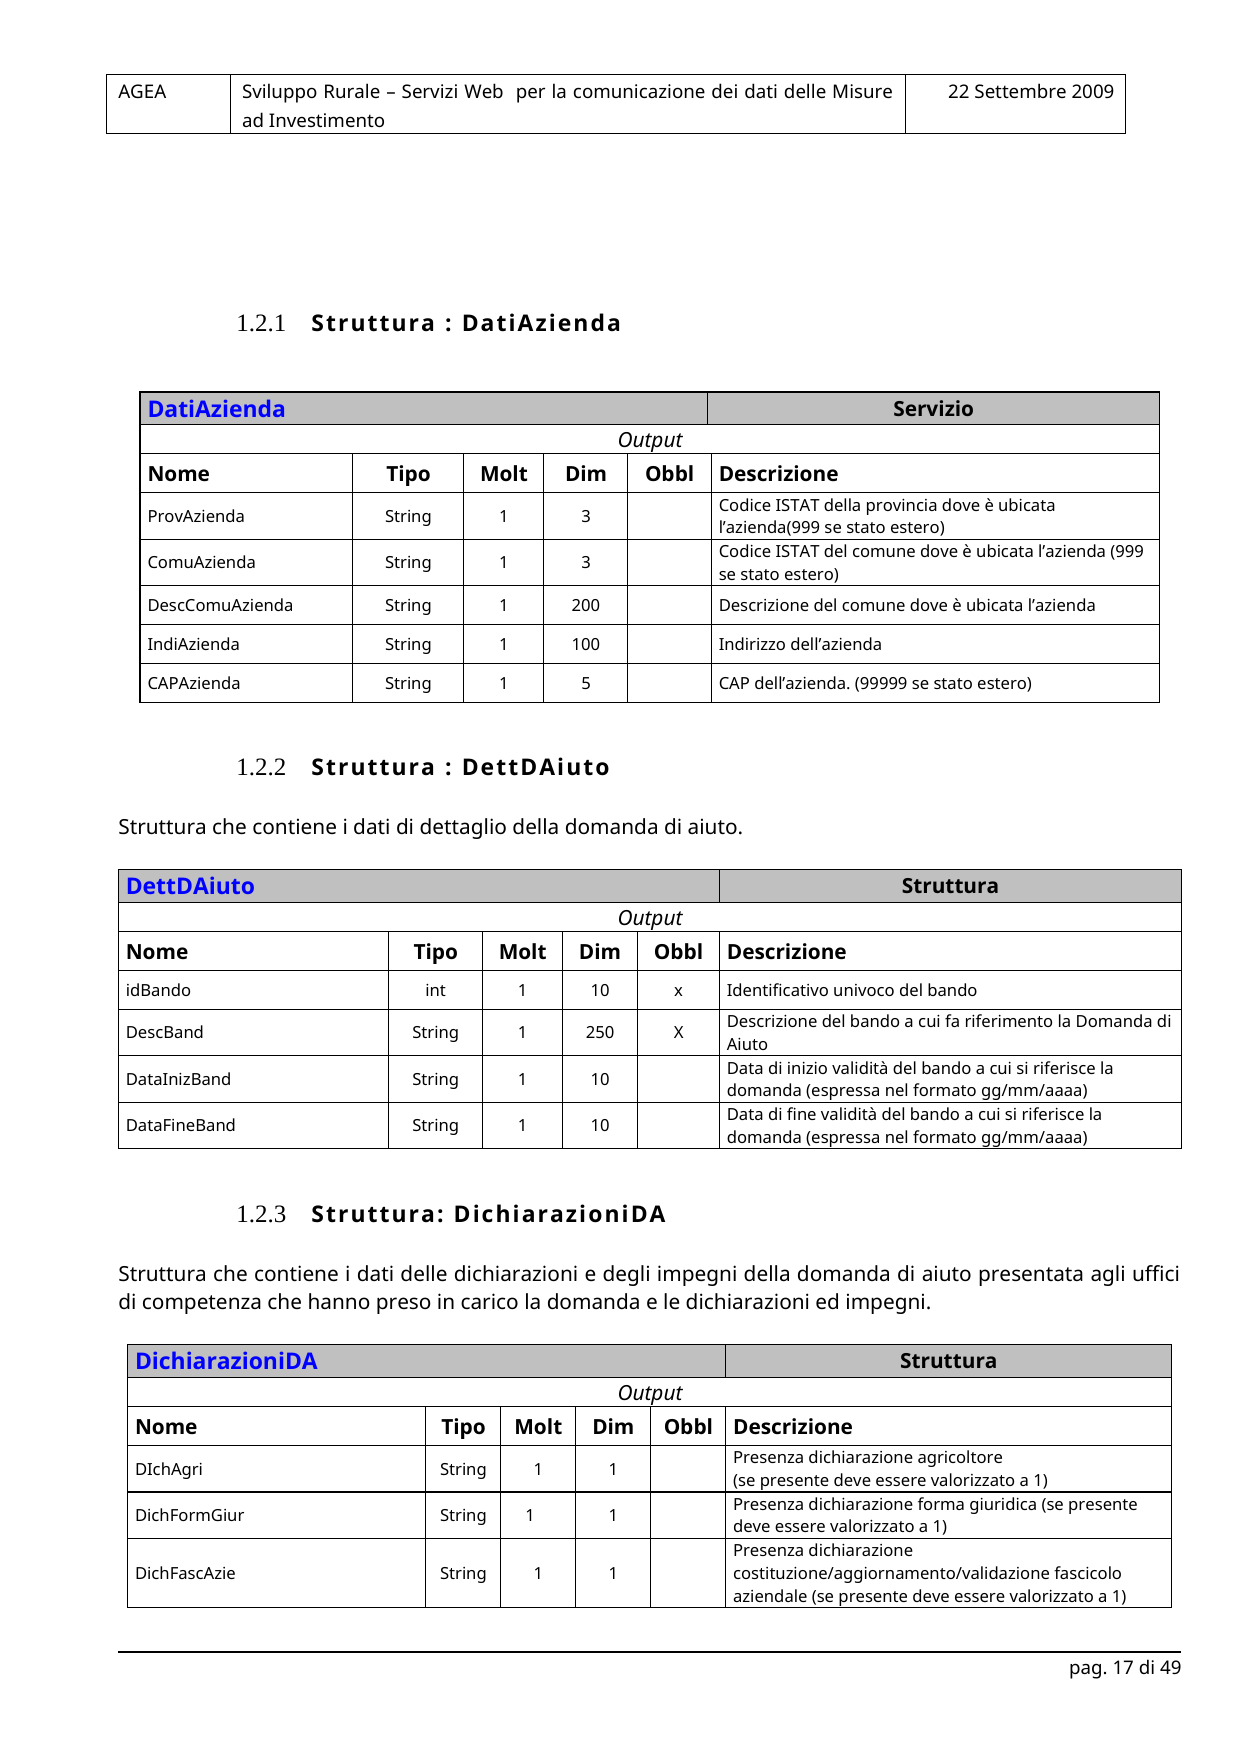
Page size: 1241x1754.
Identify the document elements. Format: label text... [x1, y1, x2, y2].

table_cell 1 [501, 1539, 575, 1607]
table_cell CAP dell’azienda. (99999 se stato estero) [712, 664, 1159, 702]
table_cell Output [128, 1378, 1171, 1406]
table_cell [628, 625, 711, 663]
table_cell Tipo [389, 932, 482, 970]
table_cell [651, 1493, 725, 1538]
table_cell 3 [544, 493, 627, 538]
table_header Struttura [720, 870, 1181, 902]
table_cell Nome [128, 1407, 425, 1445]
table_cell 1 [483, 1056, 562, 1102]
table_cell DescComuAzienda [141, 586, 352, 624]
list Struttura che contiene i dati delle dichiarazioni e degli impegni della domanda di aiuto presentata agli uffici di competenza che hanno preso in carico la domanda e le dichiarazioni ed impegni. [118, 1259, 1181, 1316]
subtitle Struttura : DettDAiuto [236, 751, 1181, 782]
table_cell 1 [483, 971, 562, 1009]
table_cell Tipo [426, 1407, 500, 1445]
table_cell Data di inizio validità del bando a cui si riferisce la domanda (espressa nel formato gg/mm/aaaa) [720, 1056, 1181, 1102]
table_cell Dim [544, 454, 627, 492]
table_cell String [389, 1103, 482, 1148]
table_cell String [353, 664, 463, 702]
table_cell 10 [563, 1056, 637, 1102]
table_cell [628, 664, 711, 702]
table_cell X [638, 1010, 719, 1055]
table_cell String [353, 586, 463, 624]
table_header Servizio [708, 393, 1159, 424]
table_cell 250 [563, 1010, 637, 1055]
subtitle Struttura: DichiarazioniDA [236, 1198, 1181, 1229]
table_cell ProvAzienda [141, 493, 352, 538]
table_cell DichFascAzie [128, 1539, 425, 1607]
table_cell Data di fine validità del bando a cui si riferisce la domanda (espressa nel formato gg/mm/aaaa) [720, 1103, 1181, 1148]
table_cell String [426, 1446, 500, 1491]
table_header DettDAiuto [119, 870, 719, 902]
table_cell Nome [141, 454, 352, 492]
table_cell DIchAgri [128, 1446, 425, 1491]
table_cell Nome [119, 932, 388, 970]
table_cell Identificativo univoco del bando [720, 971, 1181, 1009]
table_cell String [389, 1010, 482, 1055]
table_cell Presenza dichiarazione forma giuridica (se presente deve essere valorizzato a 1) [726, 1493, 1171, 1538]
table_cell 1 [576, 1446, 650, 1491]
table_header DichiarazioniDA [128, 1345, 725, 1377]
table_cell String [353, 540, 463, 585]
table_cell Descrizione del comune dove è ubicata l’azienda [712, 586, 1159, 624]
table_cell IndiAzienda [141, 625, 352, 663]
table_cell 1 [464, 625, 543, 663]
table_cell String [389, 1056, 482, 1102]
table_cell Output [119, 903, 1181, 931]
table_cell int [389, 971, 482, 1009]
table_cell [651, 1446, 725, 1491]
table_cell DichFormGiur [128, 1493, 425, 1538]
list Struttura che contiene i dati di dettaglio della domanda di aiuto. [118, 812, 1181, 841]
table_cell Molt [464, 454, 543, 492]
table_cell String [353, 625, 463, 663]
table_cell Dim [576, 1407, 650, 1445]
table_cell Presenza dichiarazione agricoltore (se presente deve essere valorizzato a 1) [726, 1446, 1171, 1491]
table_cell 1 [464, 540, 543, 585]
table_cell Obbl [628, 454, 711, 492]
table_cell 1 [576, 1493, 650, 1538]
table_cell Molt [483, 932, 562, 970]
table_cell Codice ISTAT della provincia dove è ubicata l’azienda(999 se stato estero) [712, 493, 1159, 538]
table_cell 1 [464, 664, 543, 702]
table_cell Descrizione [720, 932, 1181, 970]
table_cell 3 [544, 540, 627, 585]
table_header Struttura [726, 1345, 1171, 1377]
table_cell 10 [563, 971, 637, 1009]
subtitle Struttura : DatiAzienda [236, 307, 1181, 338]
table_cell 1 [464, 493, 543, 538]
table_cell ComuAzienda [141, 540, 352, 585]
table_cell Tipo [353, 454, 463, 492]
table_cell String [353, 493, 463, 538]
table_cell DescBand [119, 1010, 388, 1055]
table_cell [638, 1056, 719, 1102]
table_cell DataInizBand [119, 1056, 388, 1102]
table_cell 1 [501, 1446, 575, 1491]
table_cell idBando [119, 971, 388, 1009]
table_cell [628, 540, 711, 585]
table_cell [628, 586, 711, 624]
table_header DatiAzienda [141, 393, 707, 424]
table_cell Dim [563, 932, 637, 970]
table_cell CAPAzienda [141, 664, 352, 702]
table_cell 1 [576, 1539, 650, 1607]
table_cell [651, 1539, 725, 1607]
table_cell Codice ISTAT del comune dove è ubicata l’azienda (999 se stato estero) [712, 540, 1159, 585]
table_cell 1 [464, 586, 543, 624]
table_cell 200 [544, 586, 627, 624]
table_cell [638, 1103, 719, 1148]
table_cell Descrizione [712, 454, 1159, 492]
table_cell 10 [563, 1103, 637, 1148]
table_cell String [426, 1493, 500, 1538]
table_cell DataFineBand [119, 1103, 388, 1148]
table_cell String [426, 1539, 500, 1607]
table_cell 1 [483, 1103, 562, 1148]
table_cell [628, 493, 711, 538]
table_cell Obbl [651, 1407, 725, 1445]
table_cell Molt [501, 1407, 575, 1445]
table_cell 1 [483, 1010, 562, 1055]
table_cell Presenza dichiarazione costituzione/aggiornamento/validazione fascicolo aziendale (se presente deve essere valorizzato a 1) [726, 1539, 1171, 1607]
table_cell 1 [501, 1493, 575, 1538]
table_cell Output [141, 425, 1159, 453]
table_cell x [638, 971, 719, 1009]
table_cell Obbl [638, 932, 719, 970]
table_cell 5 [544, 664, 627, 702]
table_cell Descrizione del bando a cui fa riferimento di Aiuto [720, 1010, 1181, 1055]
table_cell 100 [544, 625, 627, 663]
table_cell Descrizione [726, 1407, 1171, 1445]
table_cell Indirizzo dell’azienda [712, 625, 1159, 663]
